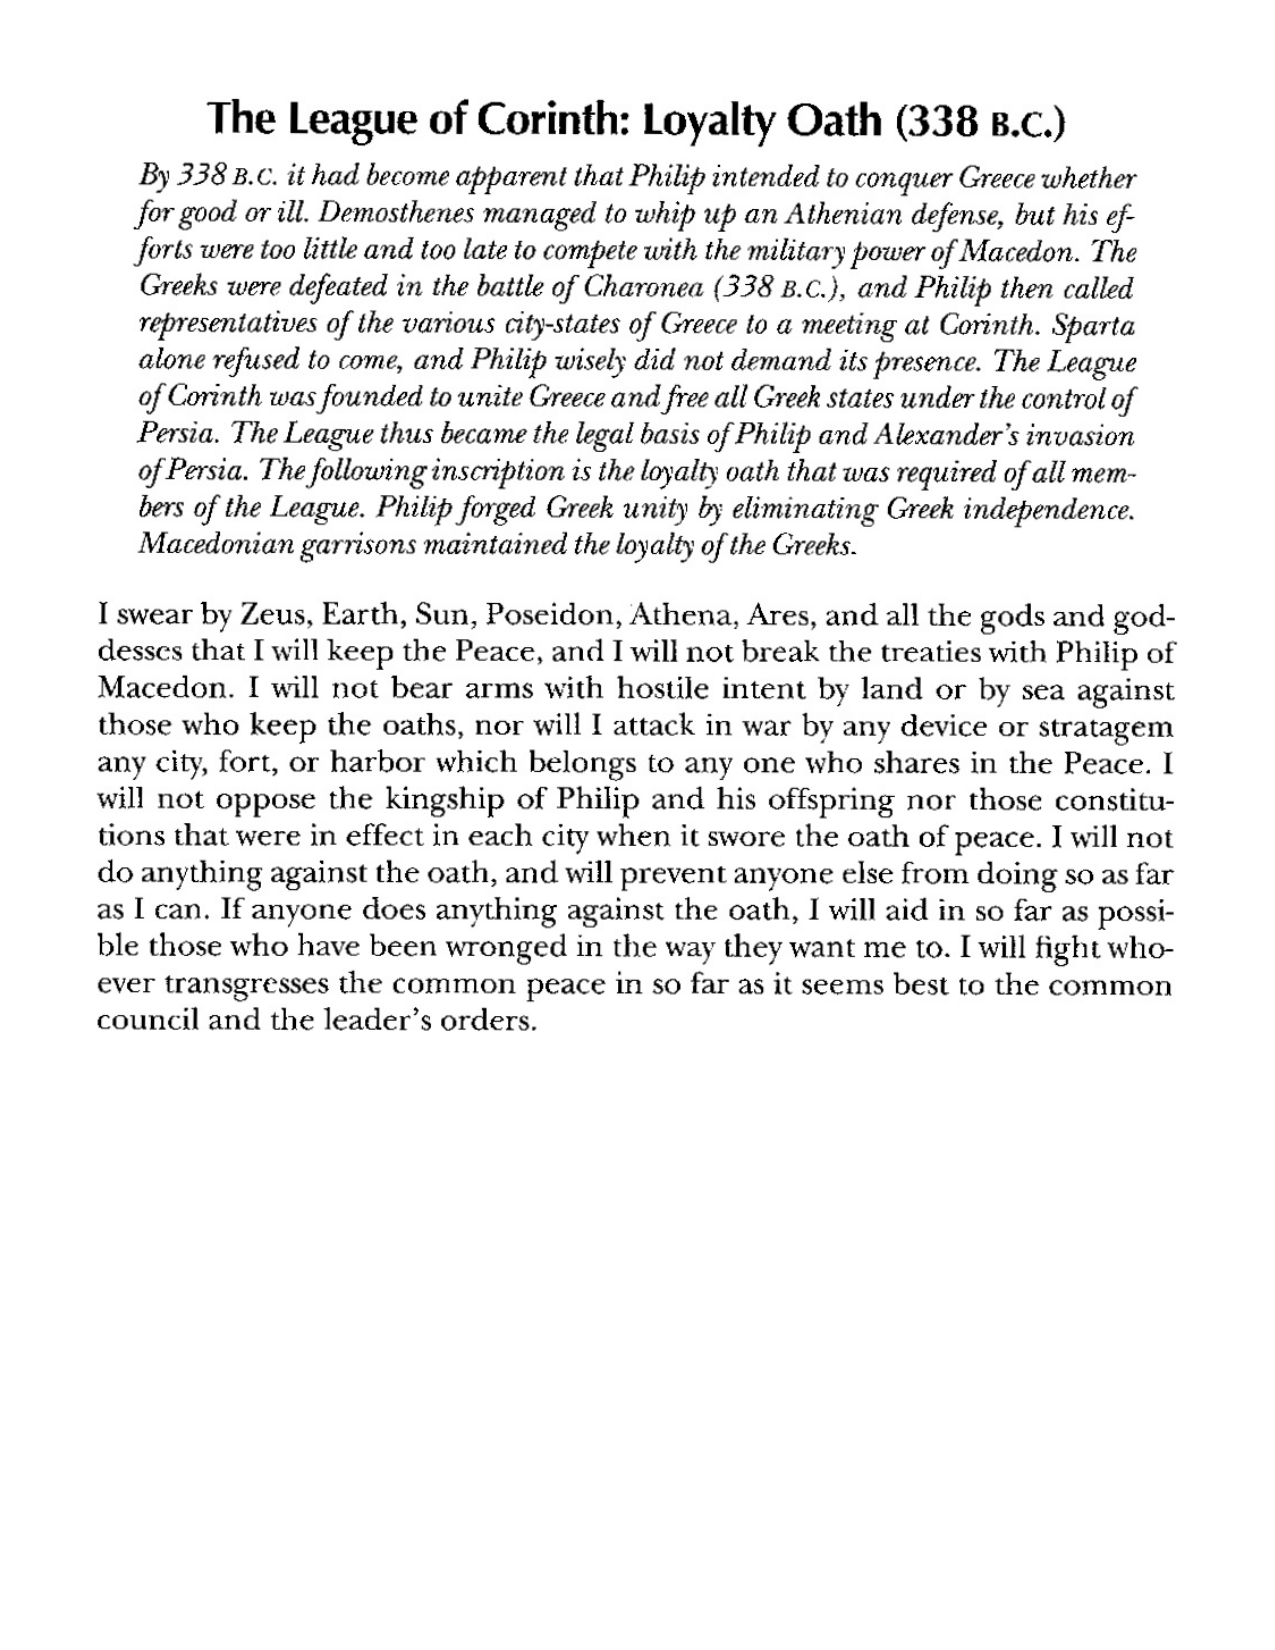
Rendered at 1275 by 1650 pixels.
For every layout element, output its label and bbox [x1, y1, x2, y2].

picture [75, 75, 1200, 1065]
